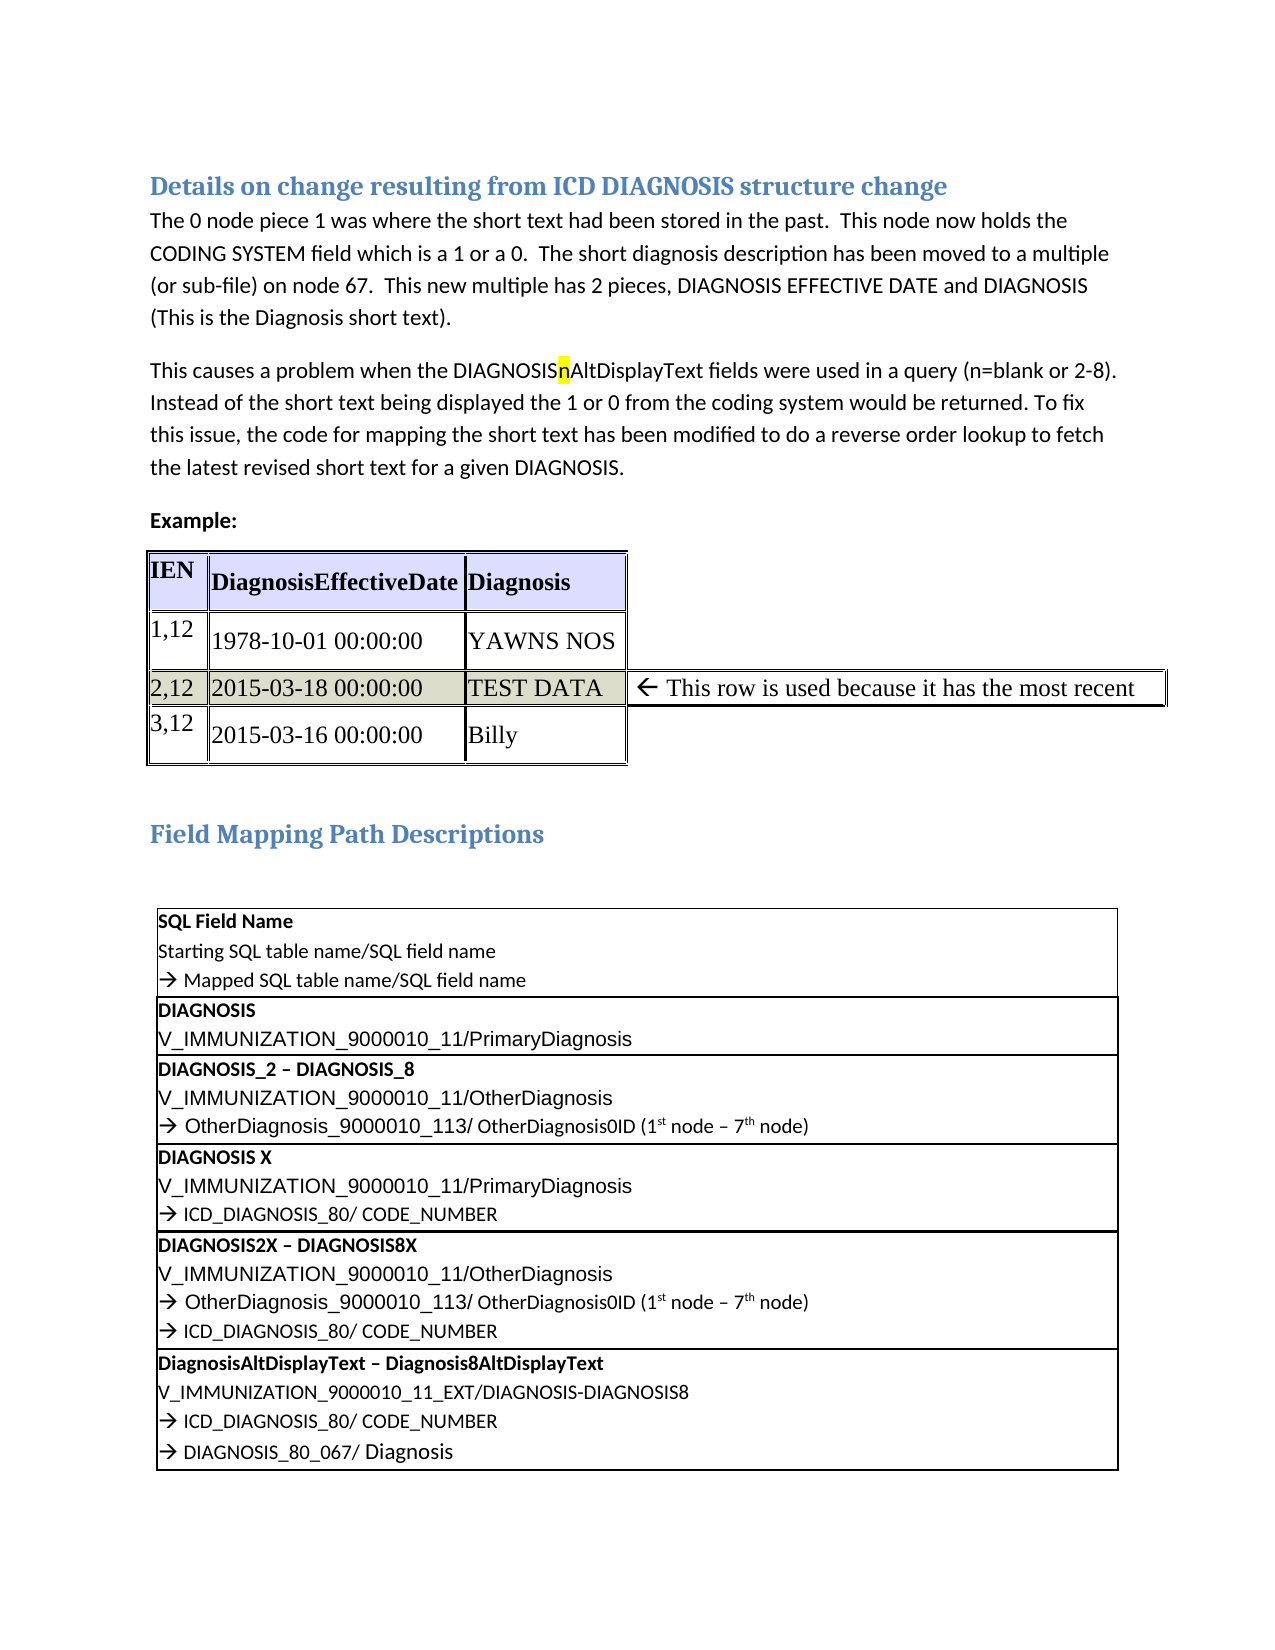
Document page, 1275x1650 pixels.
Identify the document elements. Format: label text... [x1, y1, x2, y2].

text Example: [150, 506, 1125, 534]
table_cell DIAGNOSIS X V_IMMUNIZATION_9000010_11/PrimaryDiagnosis ICD_DIAGNOSIS_80/ CODE_NUMBER [158, 1145, 1117, 1230]
table_header DiagnosisEffectiveDate [209, 554, 465, 609]
table_cell 1978-10-01 00:00:00 [210, 613, 464, 668]
table_cell 2,12 [150, 669, 207, 704]
table_cell Billy [465, 707, 626, 763]
subtitle Details on change resulting from ICD DIAGNOSIS structure change [150, 171, 1125, 202]
table_cell 3,12 [148, 704, 209, 763]
table_cell TEST DATA [467, 672, 625, 704]
subtitle Field Mapping Path Descriptions [150, 819, 1125, 850]
text This causes a problem when the DIAGNOSISnAltDisplayText fields were used in a query (n=blank or 2-8). Instead of the short text being displayed the 1 or 0 from the coding system would be returned. To fix this issue, the code for mapping the short text has been modified to do a reverse order lookup to fetch the latest revised short text for a given DIAGNOSIS. [150, 356, 1125, 481]
table_cell 2015-03-18 00:00:00 [210, 672, 464, 704]
table_cell 2015-03-16 00:00:00 [209, 707, 465, 763]
table_cell DIAGNOSIS V_IMMUNIZATION_9000010_11/PrimaryDiagnosis [158, 998, 1117, 1054]
text The 0 node piece 1 was where the short text had been stored in the past. This node now holds the CODING SYSTEM field which is a 1 or a 0. The short diagnosis description has been moved to a multiple (or sub-file) on node 67. This new multiple has 2 pieces, DIAGNOSIS EFFECTIVE DATE and DIAGNOSIS (This is the Diagnosis short text). [150, 207, 1125, 331]
table_header SQL Field Name Starting SQL table name/SQL field name Mapped SQL table name/SQL field name [158, 909, 1117, 996]
table_cell DIAGNOSIS_2 – DIAGNOSIS_8 V_IMMUNIZATION_9000010_11/OtherDiagnosis OtherDiagnosis_9000010_113/ OtherDiagnosis0ID (1st node – 7th node) [158, 1056, 1117, 1142]
table_cell 1,12 [150, 610, 207, 668]
table_cell YAWNS NOS [467, 613, 625, 668]
table_header IEN [150, 554, 209, 609]
table_cell DIAGNOSIS2X – DIAGNOSIS8X V_IMMUNIZATION_9000010_11/OtherDiagnosis OtherDiagnosis_9000010_113/ OtherDiagnosis0ID (1st node – 7th node) ICD_DIAGNOSIS_80/ CODE_NUMBER [158, 1233, 1117, 1348]
table_header Diagnosis [465, 554, 626, 609]
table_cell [158, 1350, 1117, 1469]
table_cell This row is used because it has the most recent [628, 669, 1166, 704]
